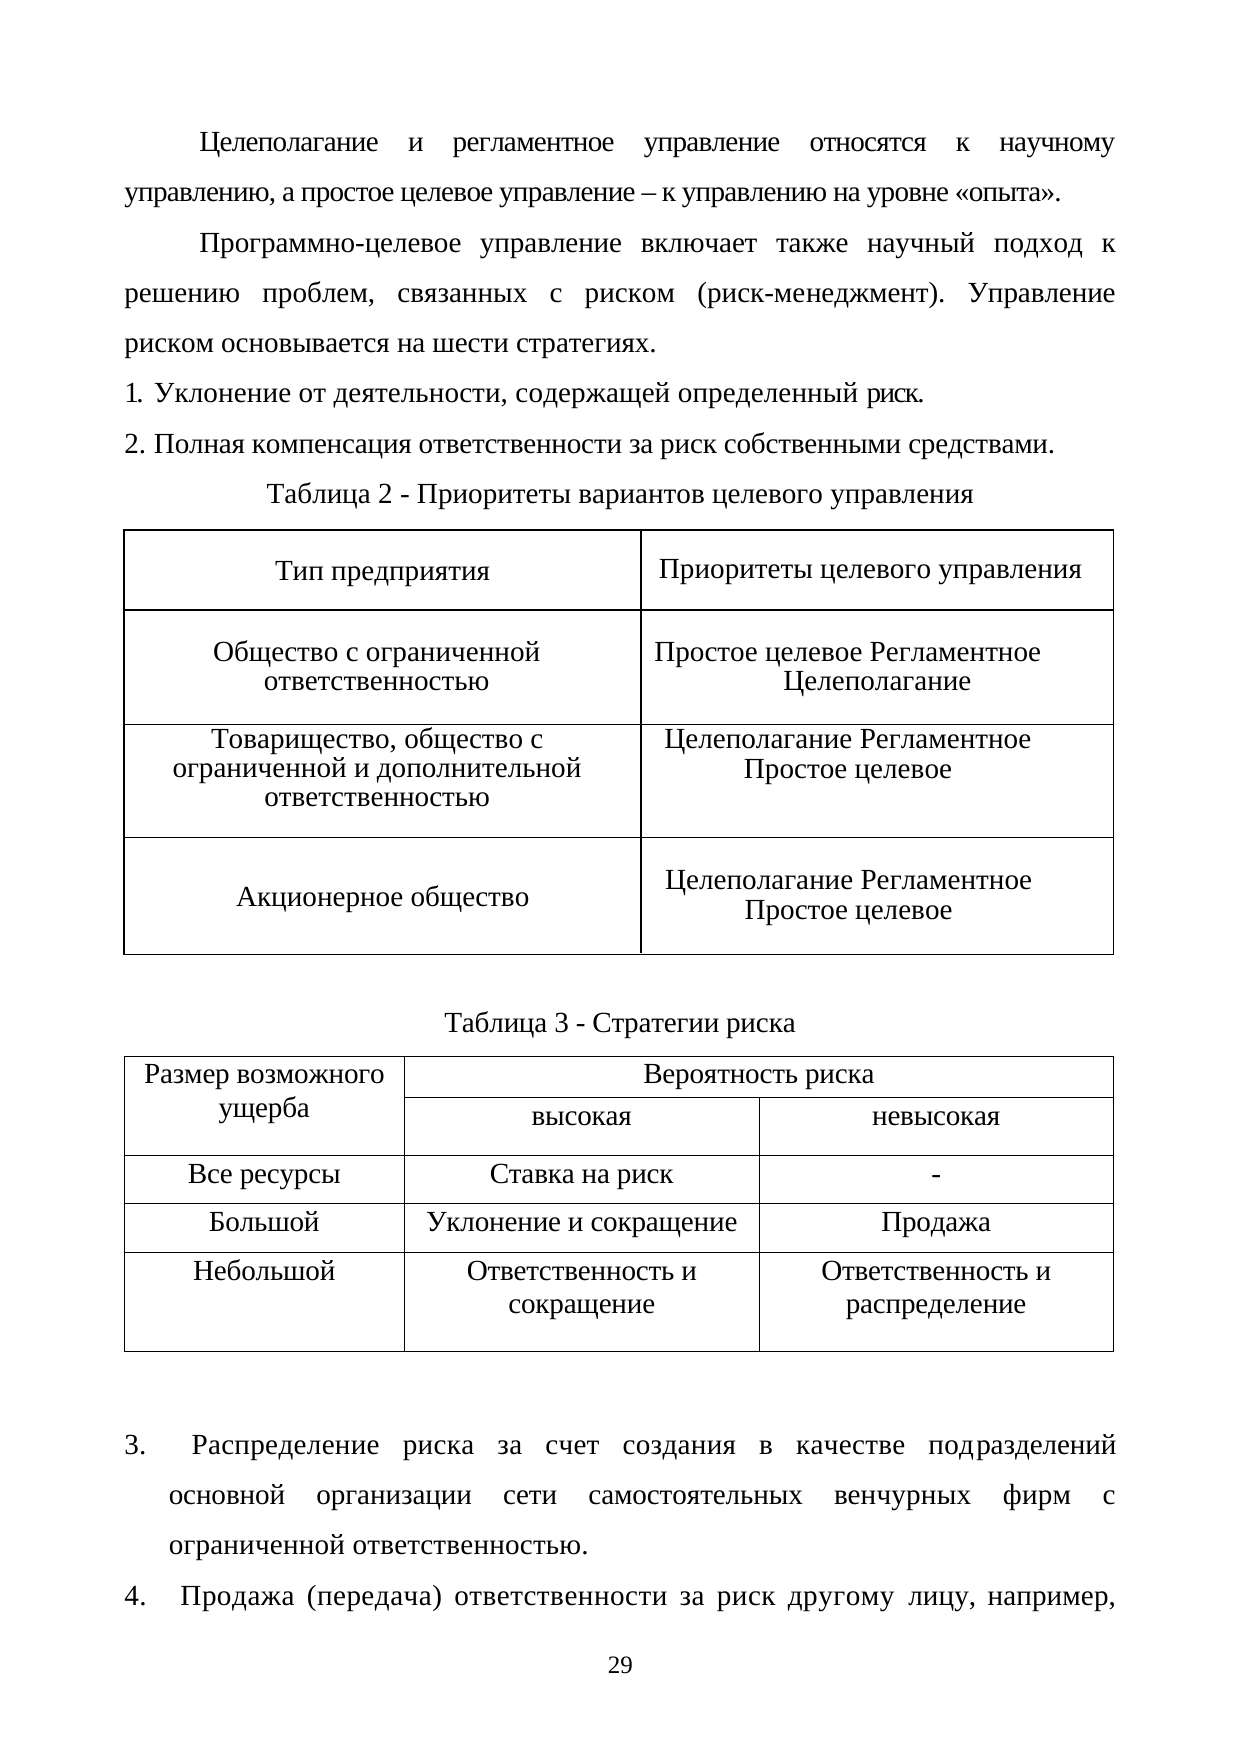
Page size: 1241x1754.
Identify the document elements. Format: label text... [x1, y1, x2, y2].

table_cell невысокая [760, 1098, 1113, 1155]
table_header Тип предприятия [125, 531, 640, 609]
list Распределение риска за счет создания в качестве подразделений основной организации сети самостоятельных венчурных фирм с ограниченной ответственностью. [124, 1427, 1116, 1561]
table_cell Ответственность и сокращение [405, 1253, 759, 1351]
table_cell Все ресурсы [125, 1156, 404, 1203]
table_cell Уклонение и сокращение [405, 1204, 759, 1252]
table_cell Небольшой [125, 1253, 404, 1351]
table_header Размер возможного ущерба [125, 1057, 404, 1155]
table_header Вероятность риска [405, 1057, 1113, 1097]
table_cell Простое целевое Регламентное Целеполагание [642, 611, 1113, 723]
text Целеполагание и регламентное управление относятся к научному управлению, а простое целевое управление – к управлению на уровне «опыта». [124, 124, 1116, 208]
text Таблица 2 - Приоритеты вариантов целевого управления [124, 476, 1116, 510]
text Программно-целевое управление включает также научный подход к решению проблем, связанных с риском (риск-менеджмент). Управление риском основывается на шести стратегиях. [124, 225, 1116, 359]
table_cell Целеполагание Регламентное Простое целевое [642, 838, 1113, 953]
table_cell - [760, 1156, 1113, 1203]
text 2. Полная компенсация ответственности за риск собственными средствами. [124, 426, 1116, 459]
table_cell Ответственность и распределение [760, 1253, 1113, 1351]
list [124, 1578, 1116, 1611]
table_cell Продажа [760, 1204, 1113, 1252]
text 1. Уклонение от деятельности, содержащей определенный риск. [124, 376, 1116, 409]
text Таблица 3 - Стратегии риска [124, 1005, 1116, 1039]
table_cell Товарищество, общество с ограниченной и дополнительной ответственностью [125, 725, 640, 837]
table_cell высокая [405, 1098, 759, 1155]
table_cell Общество с ограниченной ответственностью [125, 611, 640, 723]
table_cell Большой [125, 1204, 404, 1252]
table_cell Ставка на риск [405, 1156, 759, 1203]
table_cell Акционерное общество [125, 838, 640, 953]
table_cell Целеполагание Регламентное Простое целевое [642, 725, 1113, 837]
table_header Приоритеты целевого управления [642, 531, 1113, 609]
